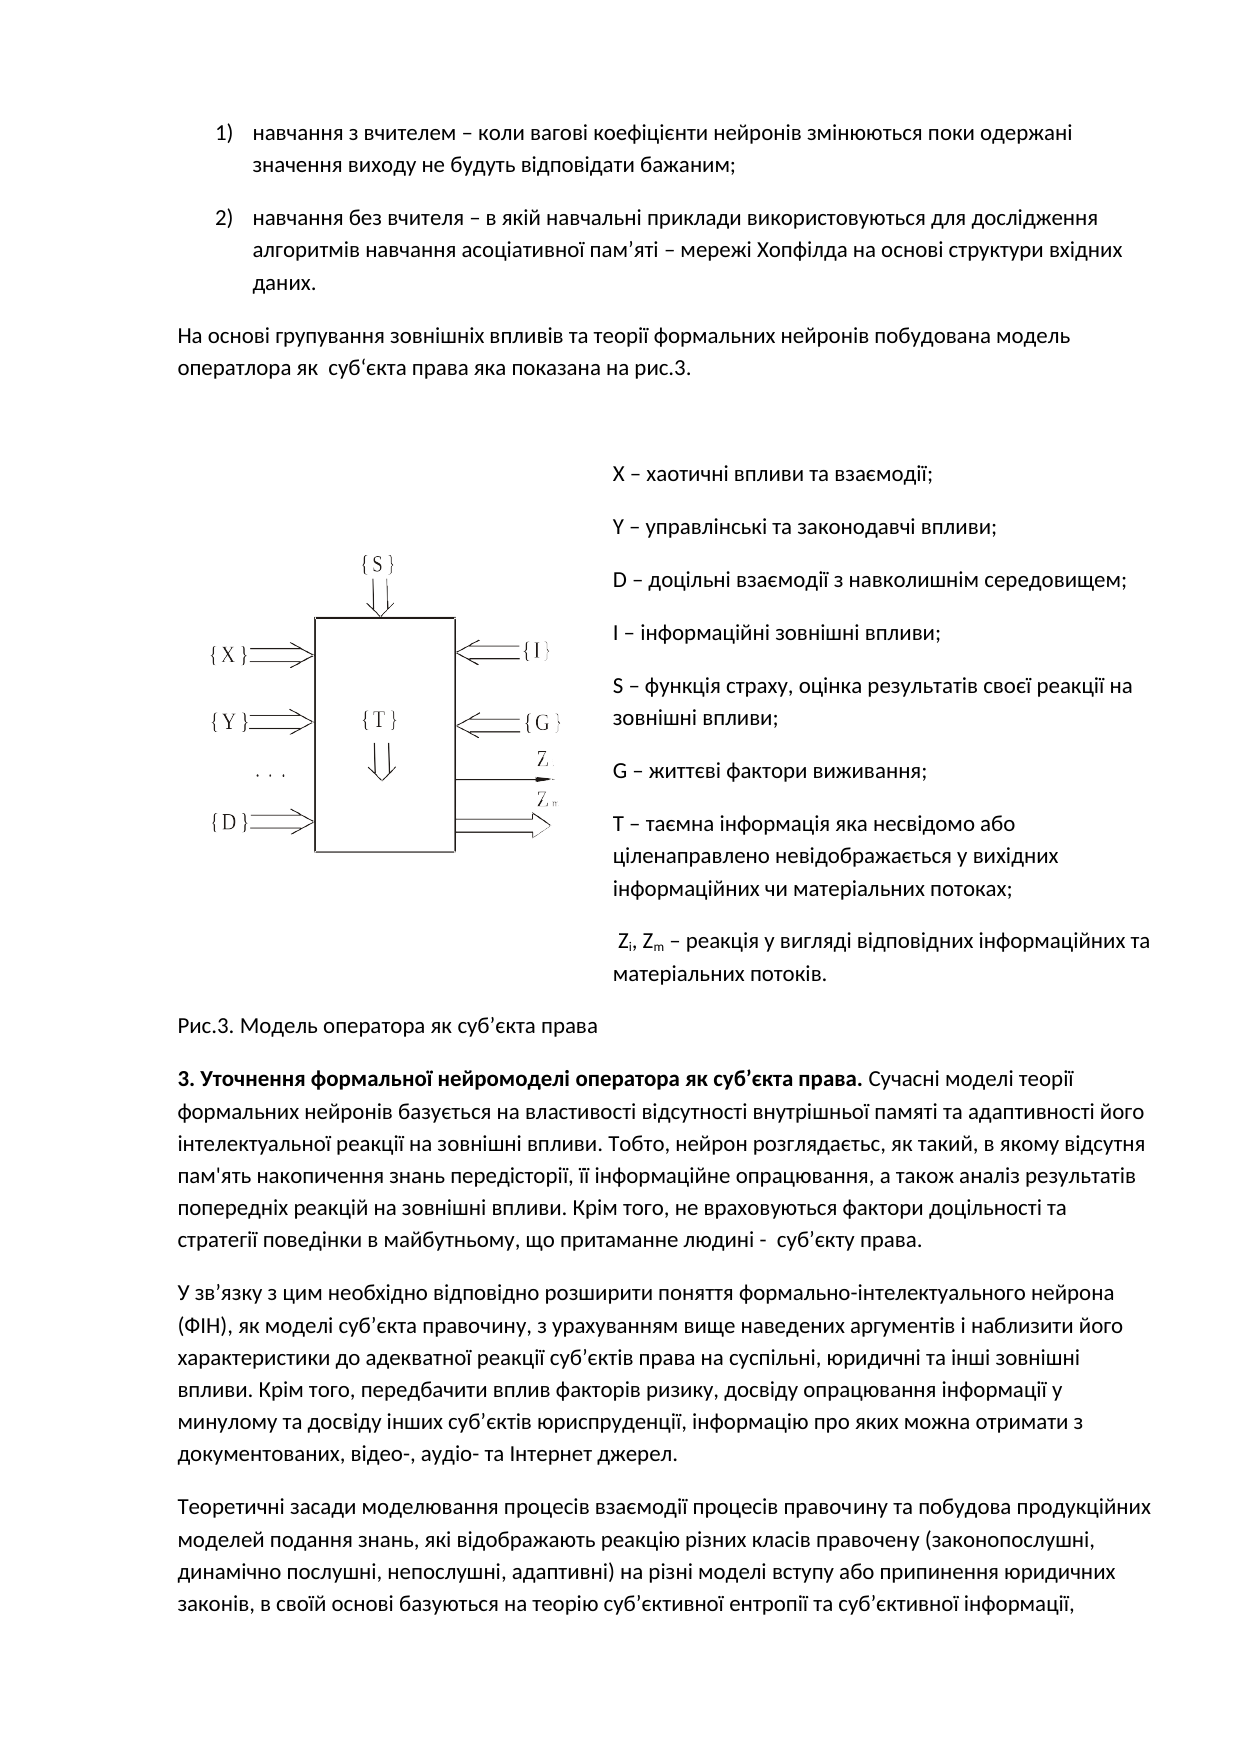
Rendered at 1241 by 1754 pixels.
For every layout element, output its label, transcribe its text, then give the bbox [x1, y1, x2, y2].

table_header X – хаотичні впливи та взаємодії; Y – управлінські та законодавчі впливи; D – доцільні взаємодії з навколишнім середовищем; І – інформаційні зовнішні впливи; S – функція страху, оцінка результатів своєї реакції на зовнішні впливи; G – життєві фактори виживання; Т – таємна інформація яка несвідомо або ціленаправлено невідображається у вихідних інформаційних чи матеріальних потоках; Zi, Zm – реакція у вигляді відповідних інформаційних та матеріальних потоків. [601, 459, 1163, 1012]
list навчання з вчителем – коли вагові коефіцієнти нейронів змінюються поки одержані значення виходу не будуть відповідати бажаним; [215, 118, 1152, 178]
text У зв’язку з цим необхідно відповідно розширити поняття формально-інтелектуального нейрона (ФІН), як моделі суб’єкта правочину, з урахуванням вище наведених аргументів і наблизити його характеристики до адекватної реакції суб’єктів права на суспільні, юридичні та інші зовнішні впливи. Крім того, передбачити вплив факторів ризику, досвіду опрацювання інформації у минулому та досвіду інших суб’єктів юриспруденції, інформацію про яких можна отримати з документованих, відео-, аудіо- та Інтернет джерел. [177, 1278, 1152, 1467]
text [177, 1492, 1152, 1617]
text 3. Уточнення формальної нейромоделі оператора як суб’єкта права. Сучасні моделі теорії формальних нейронів базується на властивості відсутності внутрішньої памяті та адаптивності його інтелектуальної реакції на зовнішні впливи. Тобто, нейрон розглядаєтьс, як такий, в якому відсутня пам'ять накопичення знань передісторії, її інформаційне опрацювання, а також аналіз результатів попередніх реакцій на зовнішні впливи. Крім того, не враховуються фактори доцільності та стратегії поведінки в майбутньому, що притаманне людині - суб’єкту права. [177, 1064, 1152, 1253]
list навчання без вчителя – в якій навчальні приклади використовуються для дослідження алгоритмів навчання асоціативної пам’яті – мережі Хопфілда на основі структури вхідних даних. [215, 203, 1152, 296]
text На основі групування зовнішніх впливів та теорії формальних нейронів побудована модель оператлора як суб‘єкта права яка показана на рис.3. [177, 321, 1152, 381]
text Рис.3. Модель оператора як суб’єкта права [177, 1012, 1152, 1039]
table_header [166, 459, 601, 1012]
